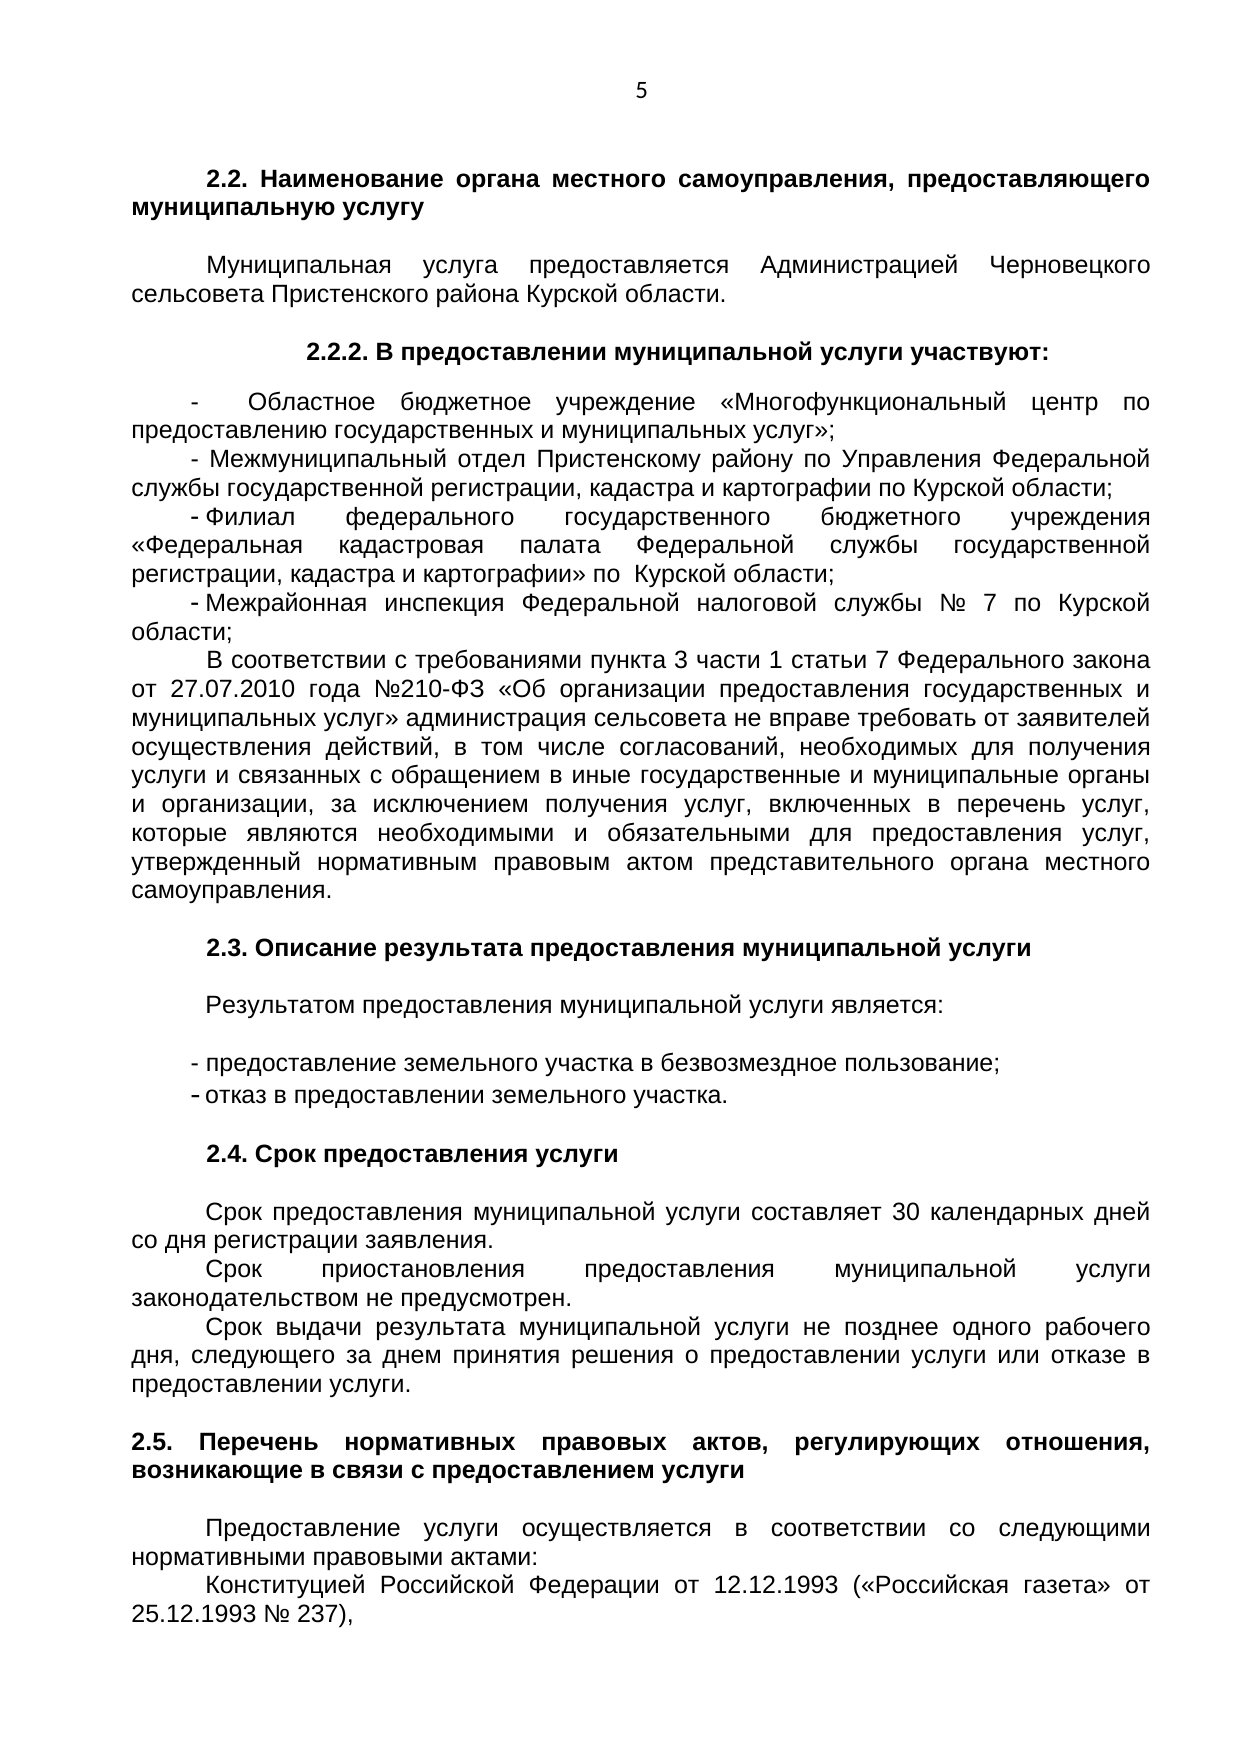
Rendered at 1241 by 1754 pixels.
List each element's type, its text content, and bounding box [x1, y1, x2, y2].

text 2.2. Наименование органа местного самоуправления, предоставляющего муниципальную услугу [131, 164, 1152, 221]
text Конституцией Российской Федерации от 12.12.1993 («Российская газета» от 25.12.1993 № 237), [131, 1570, 1152, 1628]
text Срок выдачи результата муниципальной услуги не позднее одного рабочего дня, следующего за днем принятия решения о предоставлении услуги или отказе в предоставлении услуги. [131, 1311, 1152, 1398]
text Срок предоставления муниципальной услуги составляет 30 календарных дней со дня регистрации заявления. [131, 1196, 1152, 1254]
text - Областное бюджетное учреждение «Многофункциональный центр по предоставлению государственных и муниципальных услуг»; [131, 386, 1152, 444]
text - предоставление земельного участка в безвозмездное пользование; [131, 1048, 1152, 1077]
list отказ в предоставлении земельного участка. [131, 1077, 1152, 1110]
text 2.5. Перечень нормативных правовых актов, регулирующих отношения, возникающие в связи с предоставлением услуги [131, 1426, 1152, 1484]
text В соответствии с требованиями пункта 3 части 1 статьи 7 Федерального закона от 27.07.2010 года №210-ФЗ «Об организации предоставления государственных и муниципальных услуг» администрация сельсовета не вправе требовать от заявителей осуществления действий, в том числе согласований, необходимых для получения услуги и связанных с обращением в иные государственные и муниципальные органы и организации, за исключением получения услуг, включенных в перечень услуг, которые являются необходимыми и обязательными для предоставления услуг, утвержденный нормативным правовым актом представительного органа местного самоуправления. [131, 645, 1152, 904]
text Результатом предоставления муниципальной услуги является: [131, 990, 1152, 1019]
text 2.3. Описание результата предоставления муниципальной услуги [131, 933, 1152, 962]
text - Межмуниципальный отдел Пристенскому району по Управления Федеральной службы государственной регистрации, кадастра и картографии по Курской области; [131, 444, 1152, 501]
text Срок приостановления предоставления муниципальной услуги законодательством не предусмотрен. [131, 1254, 1152, 1311]
list Межрайонная инспекция Федеральной налоговой службы № 7 по Курской области; [131, 588, 1152, 645]
text 2.4. Срок предоставления услуги [131, 1139, 1152, 1168]
list Филиал федерального государственного бюджетного учреждения «Федеральная кадастровая палата Федеральной службы государственной регистрации, кадастра и картографии» по Курской области; [131, 501, 1152, 588]
text Предоставление услуги осуществляется в соответствии со следующими нормативными правовыми актами: [131, 1513, 1152, 1570]
text 2.2.2. В предоставлении муниципальной услуги участвуют: [131, 337, 1152, 366]
text Муниципальная услуга предоставляется Администрацией Черновецкого сельсовета Пристенского района Курской области. [131, 250, 1152, 308]
